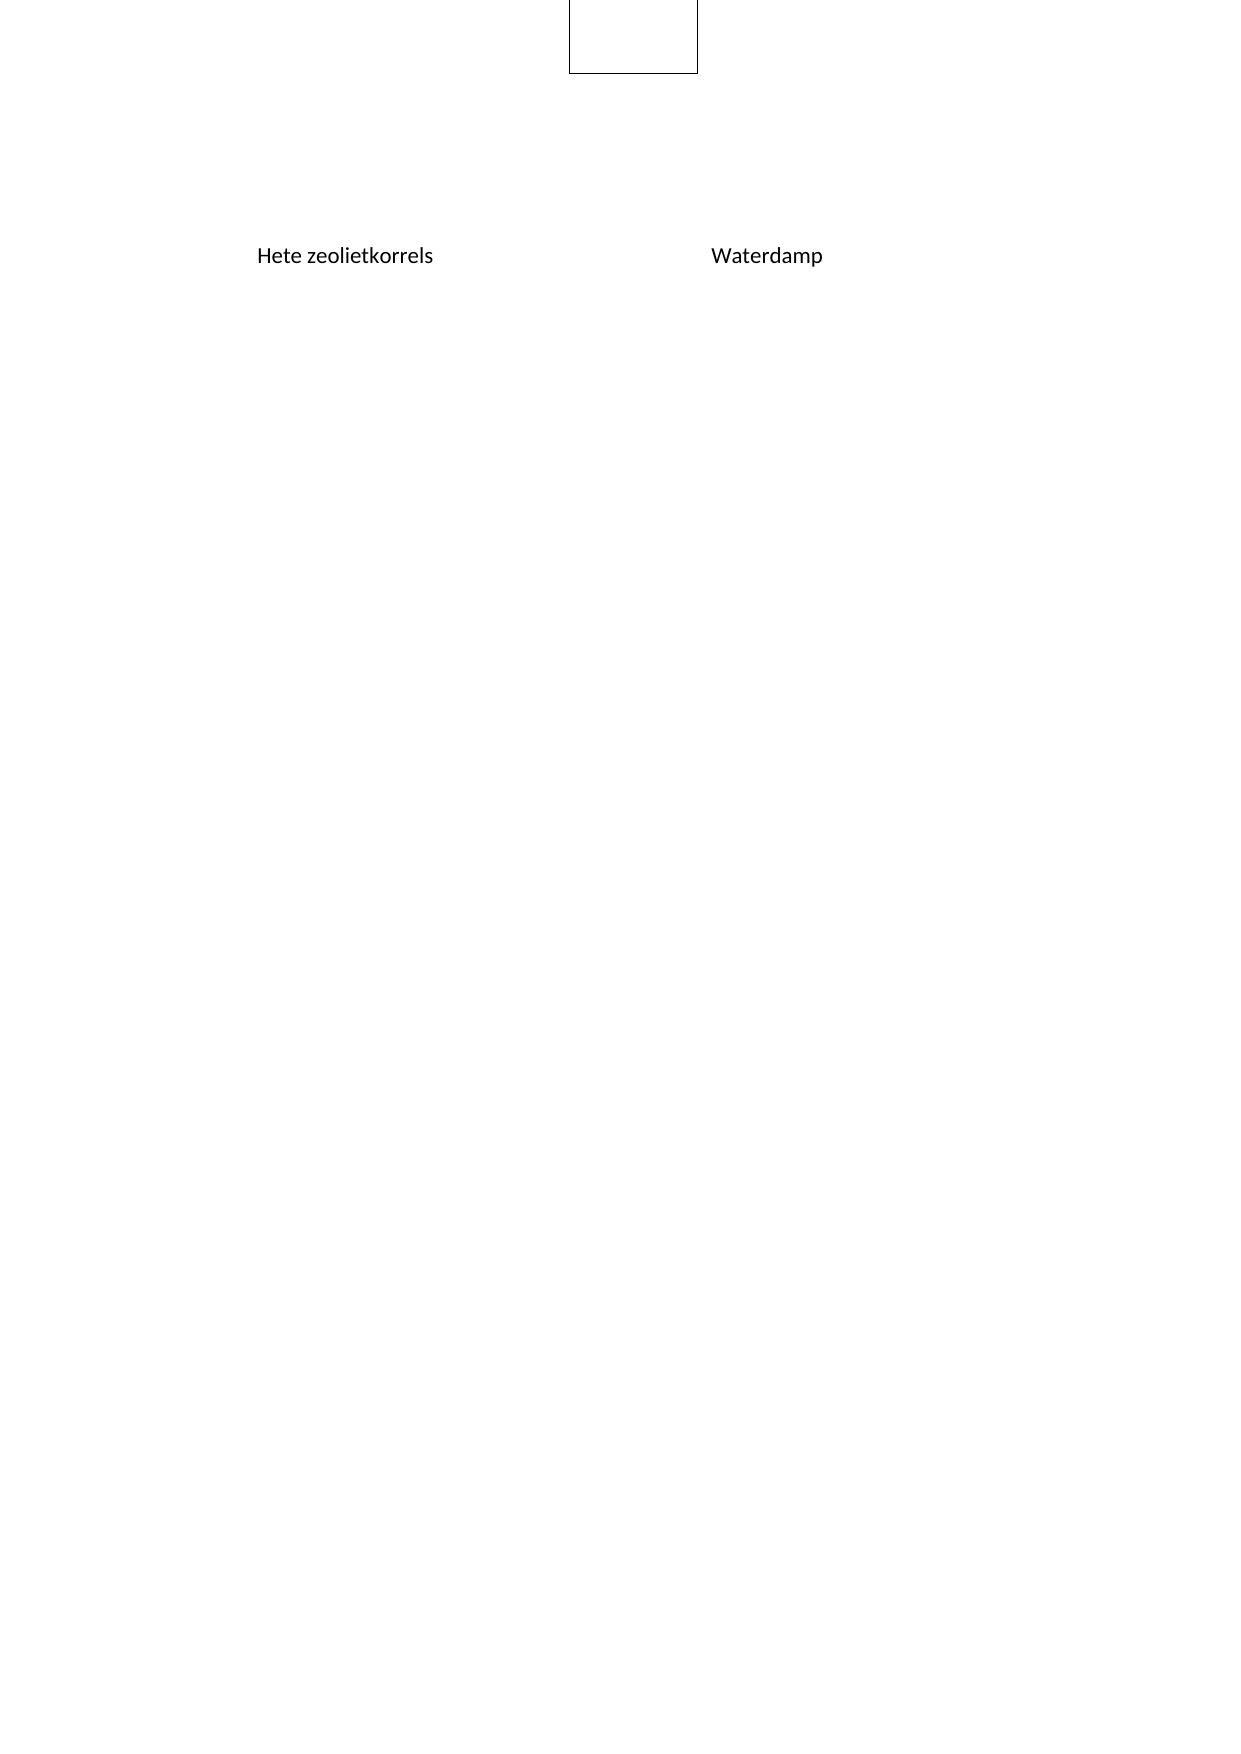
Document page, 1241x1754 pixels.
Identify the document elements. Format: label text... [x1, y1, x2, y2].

text Hete zeolietkorrels Waterdamp [118, 241, 1122, 269]
